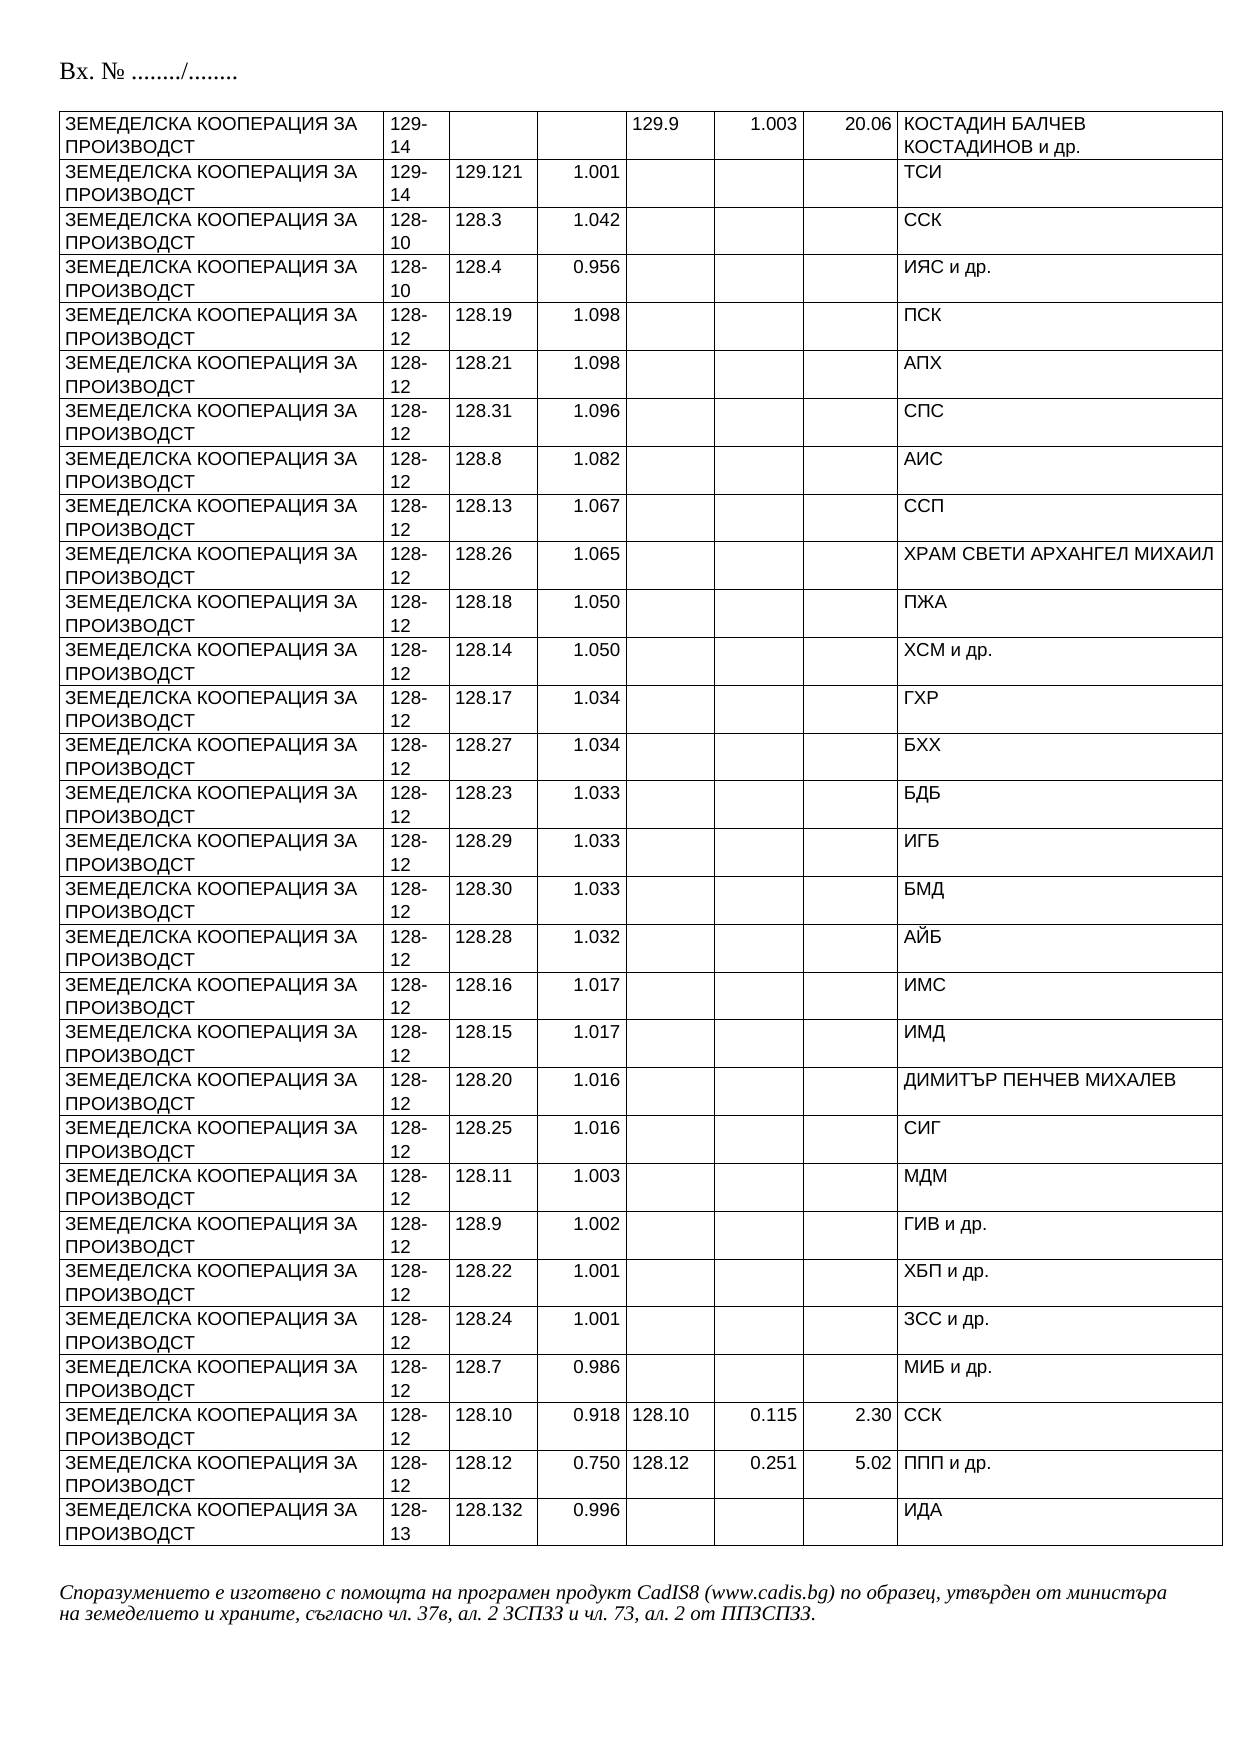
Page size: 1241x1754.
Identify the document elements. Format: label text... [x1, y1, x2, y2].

table_cell ИЯС и др. [898, 255, 1222, 302]
table_cell 128-12 [384, 303, 449, 350]
table_cell 128.26 [450, 542, 537, 589]
table_cell [715, 1355, 803, 1402]
table_cell [627, 399, 714, 446]
table_cell [627, 495, 714, 541]
table_cell МИБ и др. [898, 1355, 1222, 1402]
table_cell [715, 1260, 803, 1306]
table_cell 128.27 [450, 734, 537, 780]
table_cell 128.24 [450, 1307, 537, 1354]
table_cell ЗЕМЕДЕЛСКА КООПЕРАЦИЯ ЗА ПРОИЗВОДСТ [60, 877, 383, 924]
table_cell 128-12 [384, 1116, 449, 1163]
table_cell 129.121 [450, 160, 537, 207]
table_cell ЗЕМЕДЕЛСКА КООПЕРАЦИЯ ЗА ПРОИЗВОДСТ [60, 829, 383, 876]
table_cell 128-12 [384, 542, 449, 589]
table_cell 128.23 [450, 781, 537, 828]
table_cell [627, 1355, 714, 1402]
table_cell [804, 590, 897, 637]
table_cell [715, 1499, 803, 1545]
table_cell [804, 1116, 897, 1163]
table_cell [627, 1164, 714, 1211]
table_cell [627, 303, 714, 350]
table_cell ЗЕМЕДЕЛСКА КООПЕРАЦИЯ ЗА ПРОИЗВОДСТ [60, 686, 383, 732]
table_cell [627, 734, 714, 780]
table_cell 128.22 [450, 1260, 537, 1306]
table_cell [627, 829, 714, 876]
table_cell ССП [898, 495, 1222, 541]
table_cell 1.032 [538, 925, 626, 972]
table_cell [804, 1260, 897, 1306]
table_cell [804, 303, 897, 350]
table_cell 128-12 [384, 1020, 449, 1067]
table_cell [627, 542, 714, 589]
table_cell 2.30 [804, 1403, 897, 1450]
table_cell [804, 638, 897, 685]
table_cell ТСИ [898, 160, 1222, 207]
table_cell [804, 160, 897, 207]
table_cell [60, 112, 383, 159]
table_cell ИМД [898, 1020, 1222, 1067]
table_cell [715, 1068, 803, 1115]
table_cell ПСК [898, 303, 1222, 350]
table_cell [627, 1307, 714, 1354]
table_cell [627, 638, 714, 685]
table_cell 128-12 [384, 590, 449, 637]
table_cell ГИВ и др. [898, 1212, 1222, 1258]
table_cell АЙБ [898, 925, 1222, 972]
table_cell [804, 781, 897, 828]
table_cell [715, 399, 803, 446]
table_cell АПХ [898, 351, 1222, 398]
table_cell 128.19 [450, 303, 537, 350]
table_cell [627, 351, 714, 398]
table_cell 128-10 [384, 208, 449, 254]
table_cell ССК [898, 1403, 1222, 1450]
table_cell 128-12 [384, 495, 449, 541]
table_cell АИС [898, 447, 1222, 493]
table_cell 128-12 [384, 734, 449, 780]
table_cell 1.098 [538, 351, 626, 398]
table_cell [627, 686, 714, 732]
table_cell [804, 495, 897, 541]
table_cell 1.002 [538, 1212, 626, 1258]
table_cell 1.001 [538, 1260, 626, 1306]
table_cell ЗЕМЕДЕЛСКА КООПЕРАЦИЯ ЗА ПРОИЗВОДСТ [60, 399, 383, 446]
table_cell 129.9 [627, 112, 714, 159]
table_cell 1.003 [715, 112, 803, 159]
table_cell 1.042 [538, 208, 626, 254]
table_cell 128.12 [450, 1451, 537, 1497]
table_cell ИДА [898, 1499, 1222, 1545]
table_cell 128.18 [450, 590, 537, 637]
table_cell ЗЕМЕДЕЛСКА КООПЕРАЦИЯ ЗА ПРОИЗВОДСТ [60, 1451, 383, 1497]
table_cell [715, 973, 803, 1019]
table_cell 128.17 [450, 686, 537, 732]
table_cell [804, 734, 897, 780]
table_cell ЗЕМЕДЕЛСКА КООПЕРАЦИЯ ЗА ПРОИЗВОДСТ [60, 734, 383, 780]
table_cell 128.31 [450, 399, 537, 446]
table_cell ЗЕМЕДЕЛСКА КООПЕРАЦИЯ ЗА ПРОИЗВОДСТ [60, 1212, 383, 1258]
table_cell 128.10 [627, 1403, 714, 1450]
table_cell [627, 447, 714, 493]
table_cell 128.30 [450, 877, 537, 924]
table_cell [627, 1068, 714, 1115]
table_cell [715, 208, 803, 254]
table_cell [804, 829, 897, 876]
table_cell 128.14 [450, 638, 537, 685]
table_cell ЗЕМЕДЕЛСКА КООПЕРАЦИЯ ЗА ПРОИЗВОДСТ [60, 1307, 383, 1354]
table_cell [627, 1260, 714, 1306]
table_cell ЗЕМЕДЕЛСКА КООПЕРАЦИЯ ЗА ПРОИЗВОДСТ [60, 638, 383, 685]
table_cell МДМ [898, 1164, 1222, 1211]
table_cell БХХ [898, 734, 1222, 780]
table_cell [804, 208, 897, 254]
table_cell 128-12 [384, 781, 449, 828]
table_cell ЗЕМЕДЕЛСКА КООПЕРАЦИЯ ЗА ПРОИЗВОДСТ [60, 303, 383, 350]
table_cell 128.20 [450, 1068, 537, 1115]
table_cell [715, 303, 803, 350]
table_cell ЗЕМЕДЕЛСКА КООПЕРАЦИЯ ЗА ПРОИЗВОДСТ [60, 1020, 383, 1067]
table_cell 1.034 [538, 734, 626, 780]
table_cell 128.12 [627, 1451, 714, 1497]
table_cell 0.986 [538, 1355, 626, 1402]
table_cell 0.115 [715, 1403, 803, 1450]
table_cell ЗЕМЕДЕЛСКА КООПЕРАЦИЯ ЗА ПРОИЗВОДСТ [60, 208, 383, 254]
table_cell [715, 686, 803, 732]
table_cell [804, 1020, 897, 1067]
table_cell 128.7 [450, 1355, 537, 1402]
table_cell [804, 1068, 897, 1115]
table_cell 128.15 [450, 1020, 537, 1067]
table_cell 1.050 [538, 590, 626, 637]
table_cell [715, 1164, 803, 1211]
table_cell 1.017 [538, 1020, 626, 1067]
table_cell [804, 399, 897, 446]
table_cell ХСМ и др. [898, 638, 1222, 685]
table_cell 0.956 [538, 255, 626, 302]
table_cell ХБП и др. [898, 1260, 1222, 1306]
table_cell 128-10 [384, 255, 449, 302]
table_cell [804, 1212, 897, 1258]
table_cell 128-12 [384, 1307, 449, 1354]
table_cell 1.016 [538, 1068, 626, 1115]
table_cell СИГ [898, 1116, 1222, 1163]
table_cell 1.096 [538, 399, 626, 446]
table_cell 1.033 [538, 781, 626, 828]
table_cell ДИМИТЪР ПЕНЧЕВ МИХАЛЕВ [898, 1068, 1222, 1115]
table_cell ППП и др. [898, 1451, 1222, 1497]
table_cell ИГБ [898, 829, 1222, 876]
table_cell 128.25 [450, 1116, 537, 1163]
table_cell [804, 1307, 897, 1354]
table_cell [715, 351, 803, 398]
table_cell [715, 160, 803, 207]
table_cell 128.132 [450, 1499, 537, 1545]
table_cell ЗЕМЕДЕЛСКА КООПЕРАЦИЯ ЗА ПРОИЗВОДСТ [60, 495, 383, 541]
table_cell [627, 877, 714, 924]
table_cell 1.067 [538, 495, 626, 541]
table_cell 1.033 [538, 829, 626, 876]
table_cell [715, 255, 803, 302]
table_cell [715, 1212, 803, 1258]
table_cell 128.13 [450, 495, 537, 541]
table_cell ПЖА [898, 590, 1222, 637]
table_cell 1.001 [538, 160, 626, 207]
table_cell [715, 542, 803, 589]
table_cell 0.918 [538, 1403, 626, 1450]
table_cell 1.050 [538, 638, 626, 685]
table_cell [715, 925, 803, 972]
table_cell 128-12 [384, 686, 449, 732]
table_cell [715, 877, 803, 924]
table_cell БДБ [898, 781, 1222, 828]
table_cell 128-12 [384, 447, 449, 493]
table_cell КОСТАДИН БАЛЧЕВ КОСТАДИНОВ и др. [898, 112, 1222, 159]
table_cell 0.251 [715, 1451, 803, 1497]
table_cell 128-12 [384, 1212, 449, 1258]
table_cell [627, 1212, 714, 1258]
table_cell [627, 1020, 714, 1067]
table_cell 5.02 [804, 1451, 897, 1497]
table_cell [627, 1116, 714, 1163]
table_cell 128-12 [384, 973, 449, 1019]
table_cell [715, 781, 803, 828]
table_cell БМД [898, 877, 1222, 924]
table_cell [804, 447, 897, 493]
table_cell [715, 590, 803, 637]
table_cell [715, 1307, 803, 1354]
table_cell [804, 255, 897, 302]
table_cell ЗЕМЕДЕЛСКА КООПЕРАЦИЯ ЗА ПРОИЗВОДСТ [60, 1355, 383, 1402]
table_cell [627, 781, 714, 828]
table_cell 128.16 [450, 973, 537, 1019]
table_cell 1.033 [538, 877, 626, 924]
table_cell 128-12 [384, 399, 449, 446]
table_cell 1.065 [538, 542, 626, 589]
table_cell ЗЕМЕДЕЛСКА КООПЕРАЦИЯ ЗА ПРОИЗВОДСТ [60, 351, 383, 398]
table_cell 1.001 [538, 1307, 626, 1354]
table_cell 1.098 [538, 303, 626, 350]
table_cell 128-12 [384, 925, 449, 972]
table_cell ЗЕМЕДЕЛСКА КООПЕРАЦИЯ ЗА ПРОИЗВОДСТ [60, 973, 383, 1019]
table_cell [715, 734, 803, 780]
table_cell 128-12 [384, 1355, 449, 1402]
table_cell ЗЕМЕДЕЛСКА КООПЕРАЦИЯ ЗА ПРОИЗВОДСТ [60, 781, 383, 828]
table_cell [715, 829, 803, 876]
table_cell 128.10 [450, 1403, 537, 1450]
table_cell 1.016 [538, 1116, 626, 1163]
table_cell [804, 686, 897, 732]
table_cell 1.017 [538, 973, 626, 1019]
table_cell [804, 877, 897, 924]
table_cell ЗЕМЕДЕЛСКА КООПЕРАЦИЯ ЗА ПРОИЗВОДСТ [60, 1116, 383, 1163]
table_cell [804, 1499, 897, 1545]
table_cell 128-12 [384, 829, 449, 876]
table_cell 1.082 [538, 447, 626, 493]
table_cell 128.8 [450, 447, 537, 493]
table_cell [804, 542, 897, 589]
table_cell [715, 638, 803, 685]
table_cell [450, 112, 537, 159]
table_cell 0.996 [538, 1499, 626, 1545]
table_cell 128-12 [384, 1451, 449, 1497]
table_cell [627, 160, 714, 207]
table_cell ХРАМ СВЕТИ АРХАНГЕЛ МИХАИЛ [898, 542, 1222, 589]
table_cell 1.003 [538, 1164, 626, 1211]
table_cell ЗЕМЕДЕЛСКА КООПЕРАЦИЯ ЗА ПРОИЗВОДСТ [60, 1403, 383, 1450]
table_cell [804, 1164, 897, 1211]
table_cell 128-12 [384, 351, 449, 398]
table_cell 128.21 [450, 351, 537, 398]
table_cell 0.750 [538, 1451, 626, 1497]
table_cell 128.4 [450, 255, 537, 302]
table_cell 128-13 [384, 1499, 449, 1545]
table_cell 128.3 [450, 208, 537, 254]
table_cell ГХР [898, 686, 1222, 732]
table_cell 128.29 [450, 829, 537, 876]
table_cell 128-12 [384, 638, 449, 685]
table_cell СПС [898, 399, 1222, 446]
table_cell 128-12 [384, 1403, 449, 1450]
table_cell 129-14 [384, 160, 449, 207]
table_cell [627, 925, 714, 972]
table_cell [60, 1499, 383, 1545]
table_cell ЗЕМЕДЕЛСКА КООПЕРАЦИЯ ЗА ПРОИЗВОДСТ [60, 160, 383, 207]
table_cell [715, 495, 803, 541]
table_cell [627, 1499, 714, 1545]
table_cell 128-12 [384, 1068, 449, 1115]
table_cell [538, 112, 626, 159]
table_cell [804, 973, 897, 1019]
table_cell 128-12 [384, 1164, 449, 1211]
table_cell [804, 925, 897, 972]
table_cell 128.9 [450, 1212, 537, 1258]
table_cell 129-14 [384, 112, 449, 159]
table_cell 128-12 [384, 1260, 449, 1306]
table_cell [627, 590, 714, 637]
table_cell ЗЕМЕДЕЛСКА КООПЕРАЦИЯ ЗА ПРОИЗВОДСТ [60, 1068, 383, 1115]
table_cell 1.034 [538, 686, 626, 732]
table_cell 128.11 [450, 1164, 537, 1211]
table_cell ССК [898, 208, 1222, 254]
table_cell [715, 1020, 803, 1067]
table_cell ЗЕМЕДЕЛСКА КООПЕРАЦИЯ ЗА ПРОИЗВОДСТ [60, 590, 383, 637]
table_cell ЗСС и др. [898, 1307, 1222, 1354]
table_cell ИМС [898, 973, 1222, 1019]
table_cell [715, 447, 803, 493]
table_cell ЗЕМЕДЕЛСКА КООПЕРАЦИЯ ЗА ПРОИЗВОДСТ [60, 447, 383, 493]
table_cell 20.06 [804, 112, 897, 159]
table_cell [804, 351, 897, 398]
table_cell 128.28 [450, 925, 537, 972]
table_cell [627, 973, 714, 1019]
table_cell ЗЕМЕДЕЛСКА КООПЕРАЦИЯ ЗА ПРОИЗВОДСТ [60, 1164, 383, 1211]
table_cell [715, 1116, 803, 1163]
table_cell ЗЕМЕДЕЛСКА КООПЕРАЦИЯ ЗА ПРОИЗВОДСТ [60, 542, 383, 589]
table_cell [627, 208, 714, 254]
table_cell ЗЕМЕДЕЛСКА КООПЕРАЦИЯ ЗА ПРОИЗВОДСТ [60, 925, 383, 972]
table_cell [804, 1355, 897, 1402]
table_cell ЗЕМЕДЕЛСКА КООПЕРАЦИЯ ЗА ПРОИЗВОДСТ [60, 255, 383, 302]
table_cell [627, 255, 714, 302]
table_cell 128-12 [384, 877, 449, 924]
table_cell ЗЕМЕДЕЛСКА КООПЕРАЦИЯ ЗА ПРОИЗВОДСТ [60, 1260, 383, 1306]
